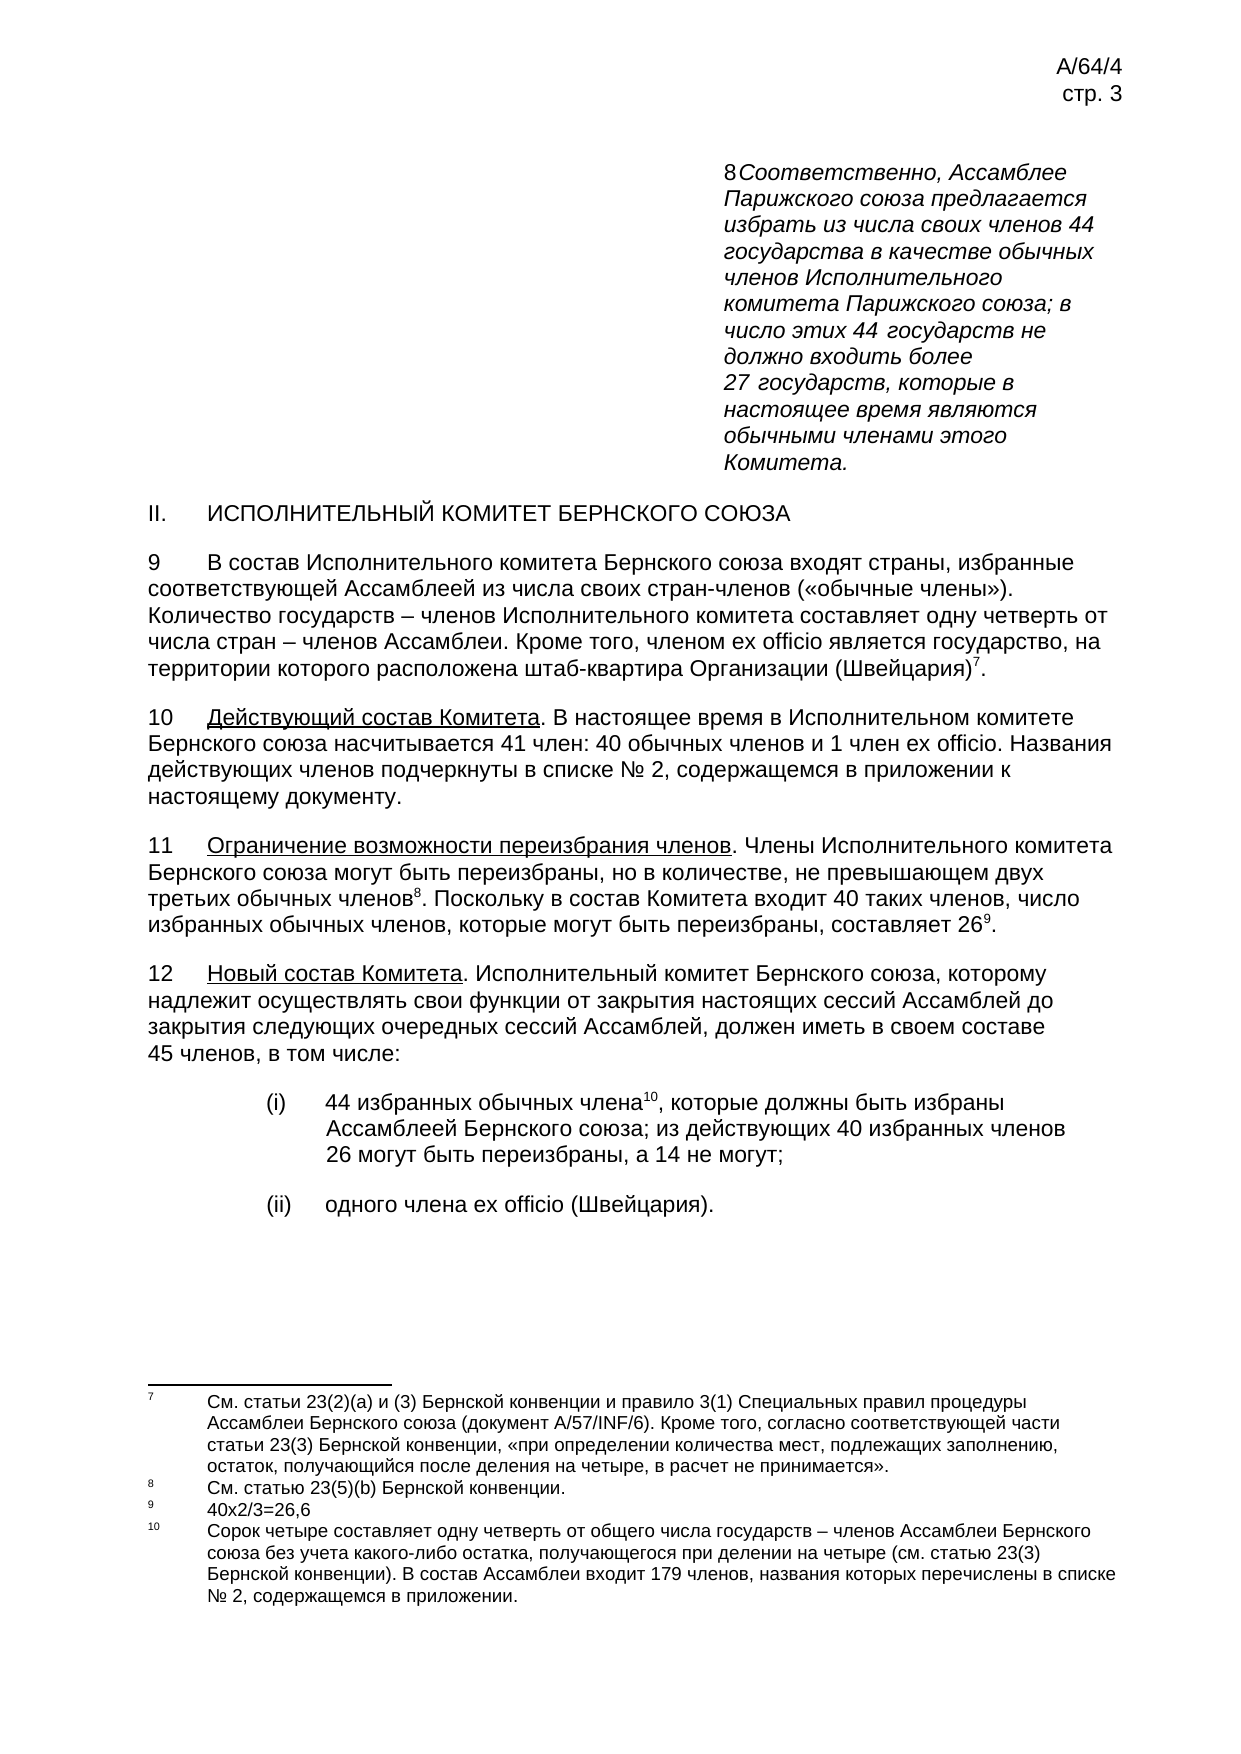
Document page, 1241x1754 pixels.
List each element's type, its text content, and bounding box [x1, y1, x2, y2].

list Ограничение возможности переизбрания членов. Члены Исполнительного комитета Бернского союза могут быть переизбраны, но в количестве, не превышающем двух третьих обычных членов. Поскольку в состав Комитета входит 40 таких членов, число избранных обычных членов, которые могут быть переизбраны, составляет 26. [148, 832, 1122, 937]
list Действующий состав Комитета. В настоящее время в Исполнительном комитете Бернского союза насчитывается 41 член: 40 обычных членов и 1 член ex officio. Названия действующих членов подчеркнуты в списке № 2, содержащемся в приложении к настоящему документу. [148, 704, 1122, 809]
list 44 избранных обычных члена, которые должны быть избраны Ассамблеей Бернского союза; из действующих 40 избранных членов 26 могут быть переизбраны, а 14 не могут; [266, 1089, 1122, 1168]
list В состав Исполнительного комитета Бернского союза входят страны, избранные соответствующей Ассамблеей из числа своих стран-членов («обычные члены»). Количество государств – членов Исполнительного комитета составляет одну четверть от числа стран – членов Ассамблеи. Кроме того, членом ex officio является государство, на территории которого расположена штаб-квартира Организации (Швейцария). [148, 549, 1122, 681]
list одного члена ex officio (Швейцария). [266, 1191, 1122, 1217]
text Соответственно, Ассамблее Парижского союза предлагается избрать из числа своих членов 44 государства в качестве обычных членов Исполнительного комитета Парижского союза; в число этих 44 государств не должно входить более 27 государств, которые в настоящее время являются обычными членами этого Комитета. [724, 158, 1122, 475]
list Новый состав Комитета. Исполнительный комитет Бернского союза, которому надлежит осуществлять свои функции от закрытия настоящих сессий Ассамблей до закрытия следующих очередных сессий Ассамблей, должен иметь в своем составе 45 членов, в том числе: [148, 960, 1122, 1066]
subtitle II. ИСПОЛНИТЕЛЬНЫЙ КОМИТЕТ БЕРНСКОГО СОЮЗА [148, 500, 1122, 526]
